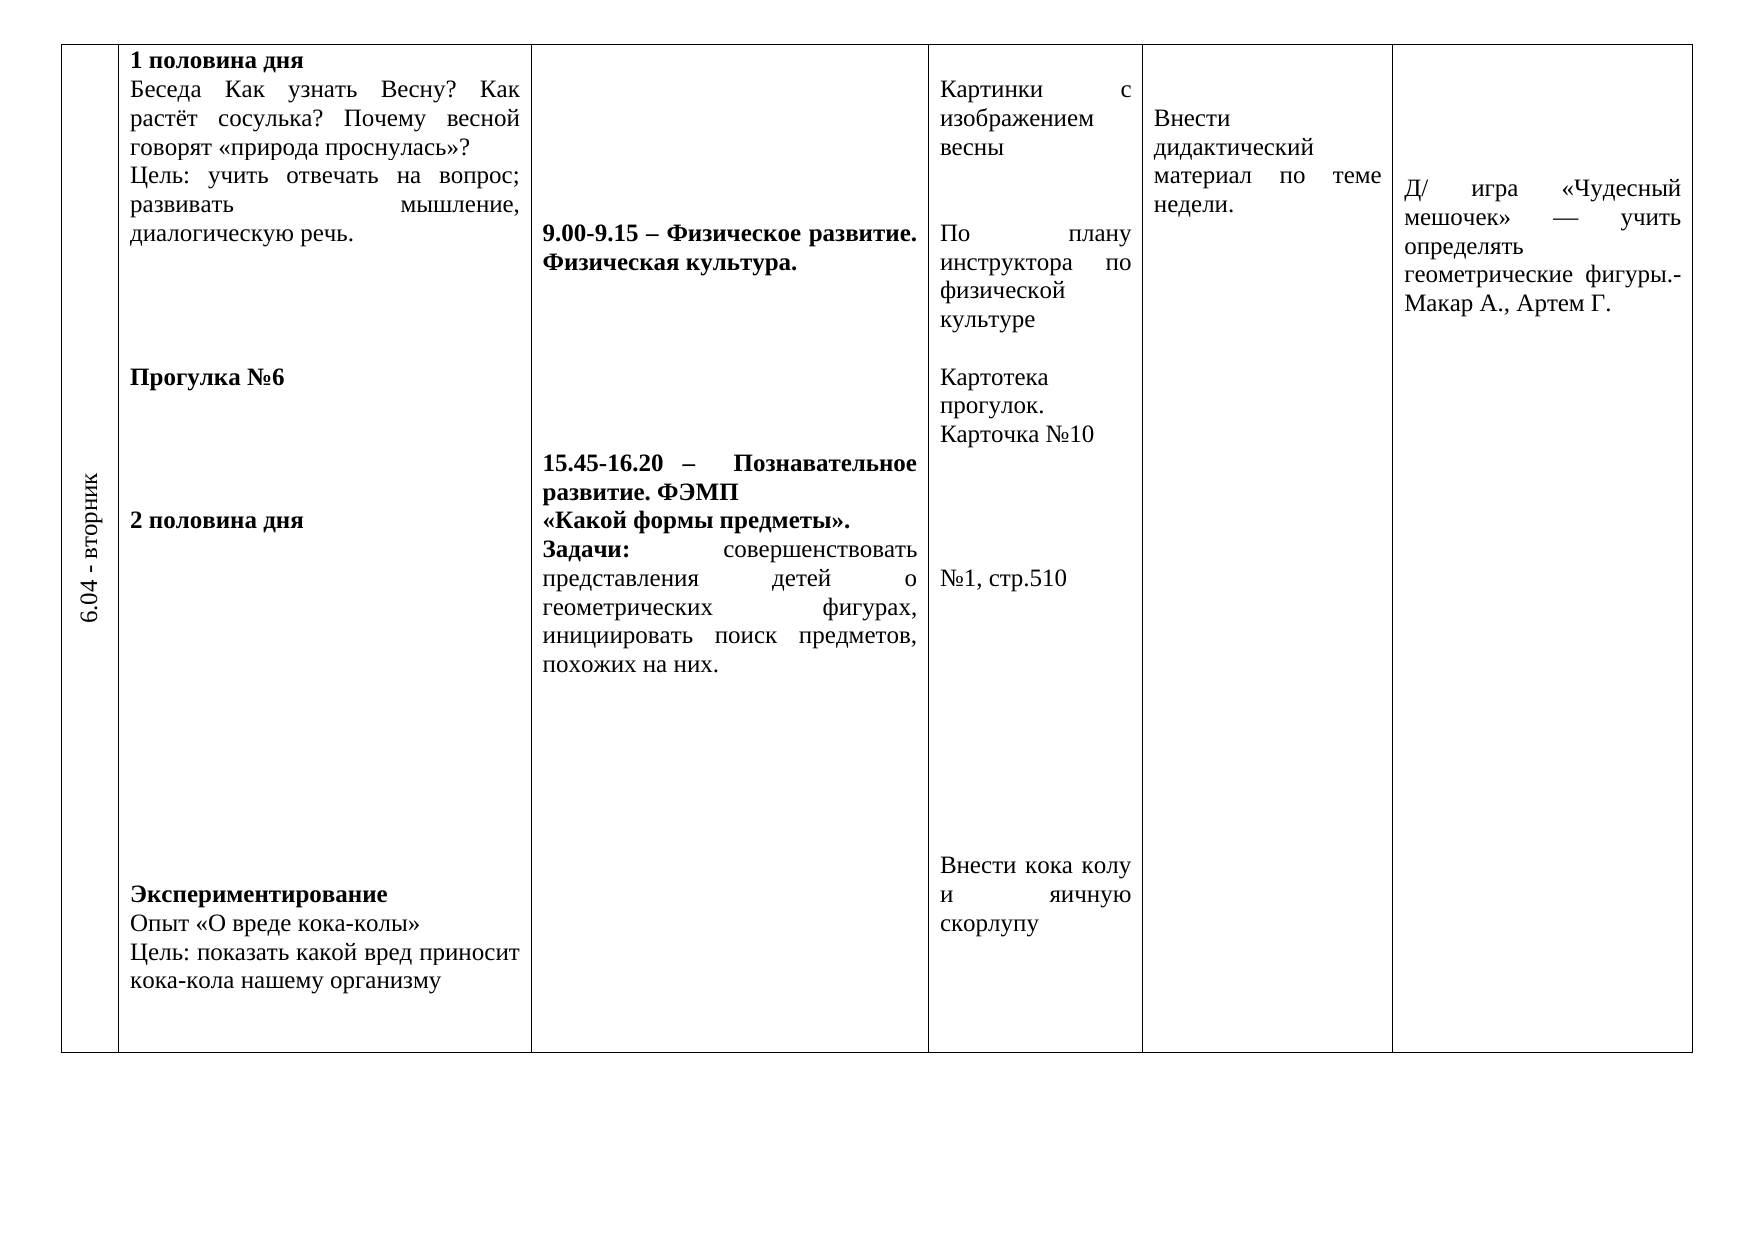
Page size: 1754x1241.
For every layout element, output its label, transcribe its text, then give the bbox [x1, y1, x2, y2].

table_cell Д/ игра «Чудесный мешочек» — учить определять геометрические фигуры.- Макар А., Артем Г. [1393, 45, 1692, 1052]
table_cell 6.04 - вторник [62, 45, 118, 1052]
table_cell Картинки с изображением весны По плану инструктора по физической культуре Картотека прогулок. Карточка №10 №1, стр.510 Внести кока колу и яичную скорлупу [929, 45, 1142, 1052]
table_cell 1 половина дня Беседа Как узнать Весну? Как растёт сосулька? Почему весной говорят «природа проснулась»? Цель: учить отвечать на вопрос; развивать мышление, диалогическую речь. Прогулка №6 2 половина дня Экспериментирование Опыт «О вреде кока-колы» Цель: показать какой вред приносит кока-кола нашему организму [119, 45, 531, 1052]
table_cell 9.00-9.15 – Физическое развитие. Физическая культура. 15.45-16.20 – Познавательное развитие. ФЭМП «Какой формы предметы». Задачи: совершенствовать представления детей о геометрических фигурах, инициировать поиск предметов, похожих на них. [532, 45, 928, 1052]
table_cell Внести дидактический материал по теме недели. [1143, 45, 1392, 1052]
